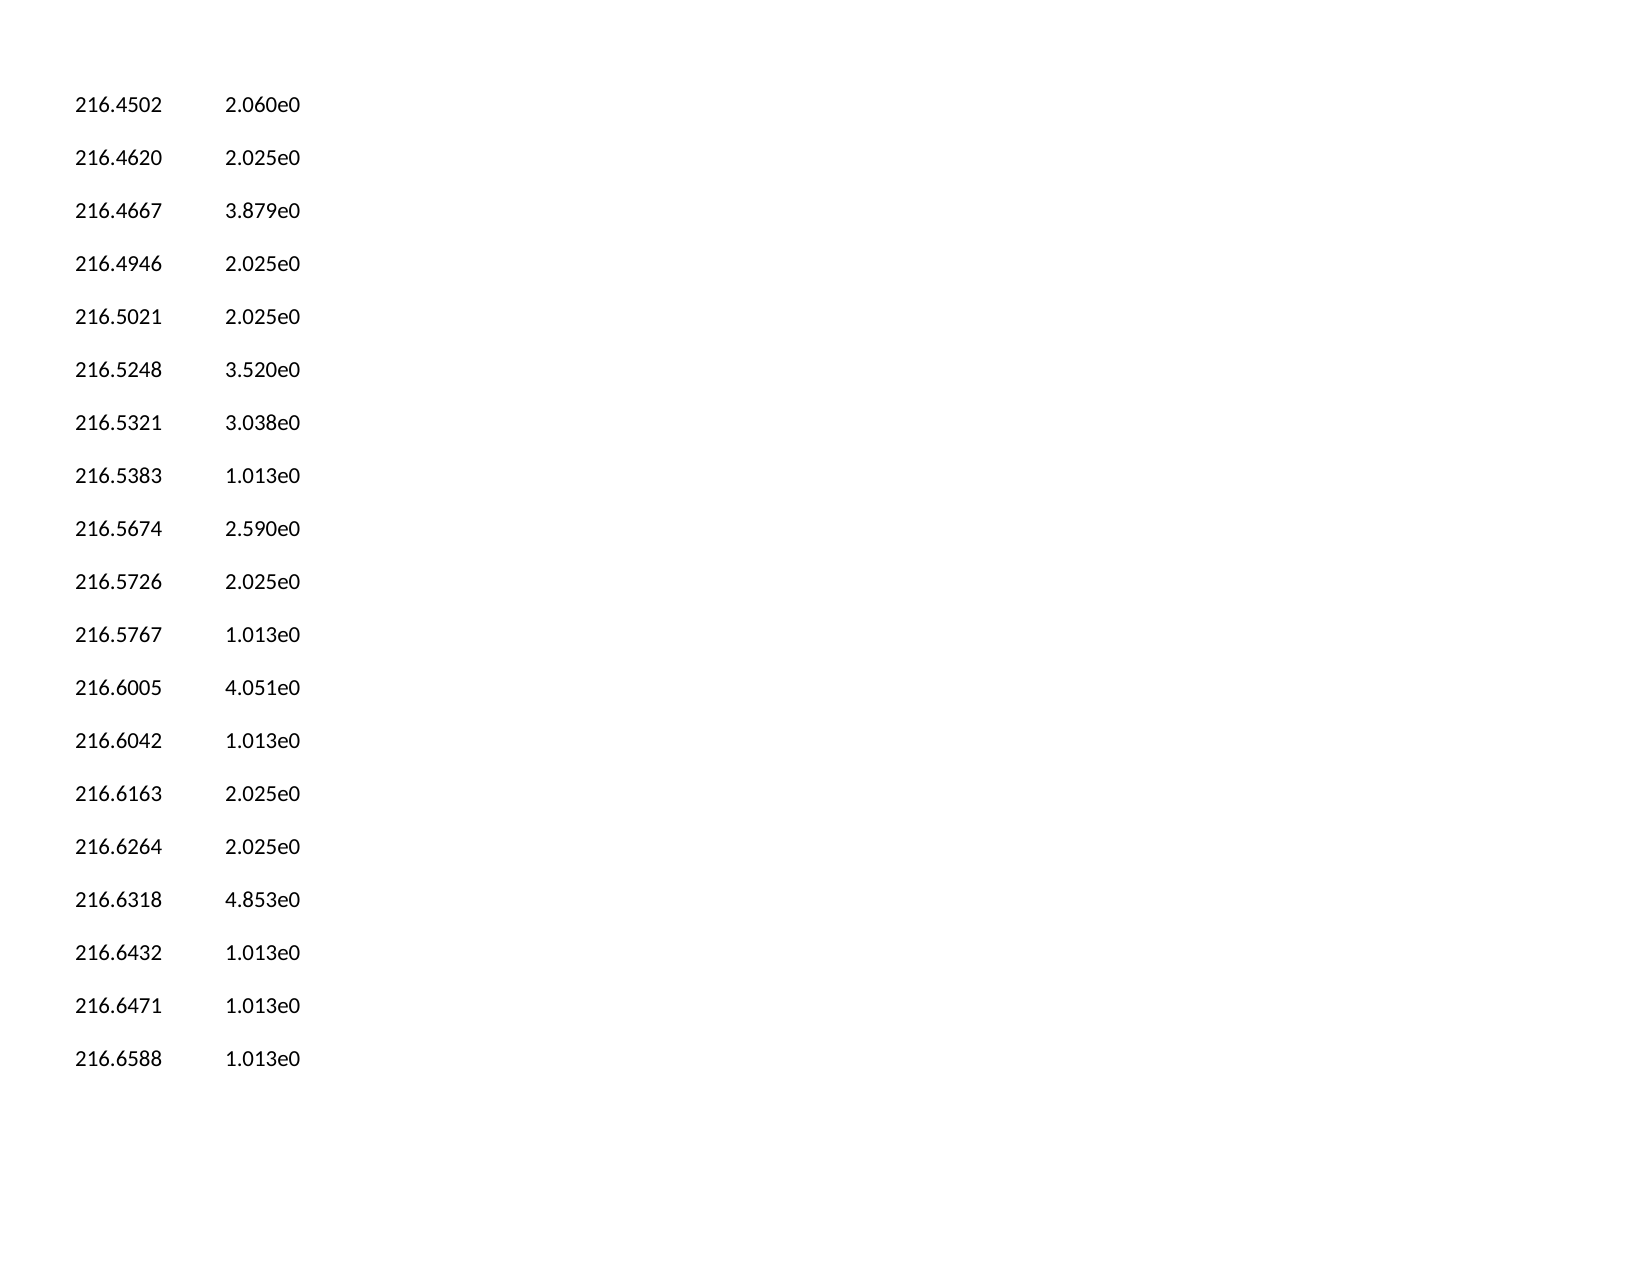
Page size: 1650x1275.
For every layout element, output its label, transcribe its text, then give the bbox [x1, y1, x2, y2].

text 216.5021 2.025e0 [75, 302, 1563, 330]
text 216.6588 1.013e0 [75, 1044, 1563, 1072]
text 216.4667 3.879e0 [75, 196, 1563, 224]
text 216.6042 1.013e0 [75, 726, 1563, 754]
text 216.6163 2.025e0 [75, 779, 1563, 807]
text 216.6005 4.051e0 [75, 673, 1563, 701]
text 216.6264 2.025e0 [75, 832, 1563, 860]
text 216.6318 4.853e0 [75, 885, 1563, 913]
text 216.5767 1.013e0 [75, 620, 1563, 648]
text 216.4620 2.025e0 [75, 143, 1563, 171]
text 216.5321 3.038e0 [75, 408, 1563, 436]
text 216.5248 3.520e0 [75, 355, 1563, 383]
text 216.5383 1.013e0 [75, 461, 1563, 489]
text 216.4946 2.025e0 [75, 249, 1563, 277]
text 216.6471 1.013e0 [75, 991, 1563, 1019]
text 216.5726 2.025e0 [75, 567, 1563, 595]
text 216.4502 2.060e0 [75, 90, 1563, 118]
text 216.6432 1.013e0 [75, 938, 1563, 966]
text 216.5674 2.590e0 [75, 514, 1563, 542]
